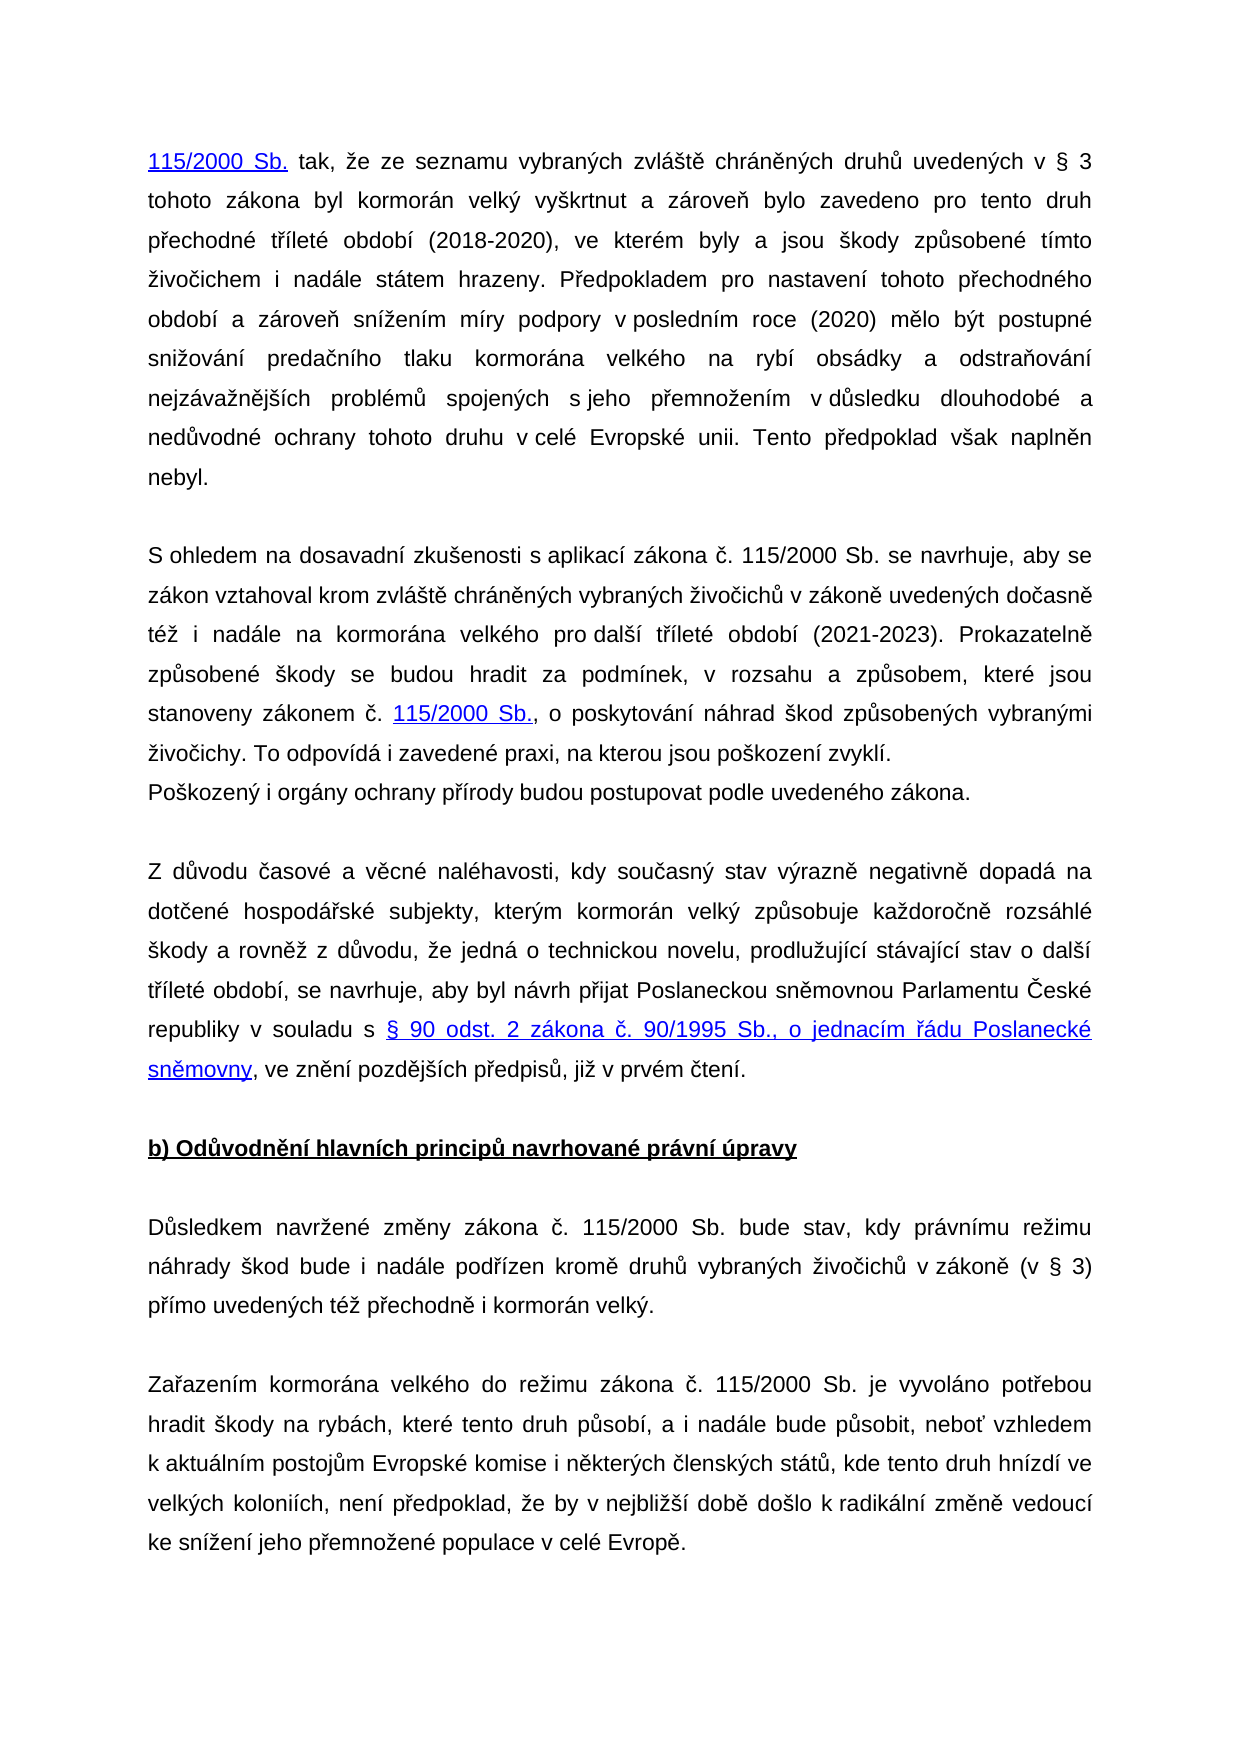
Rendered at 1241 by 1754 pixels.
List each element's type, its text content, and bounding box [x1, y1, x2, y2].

text Důsledkem navržené změny zákona č. 115/2000 Sb. bude stav, kdy právnímu režimu náhrady škod bude i nadále podřízen kromě druhů vybraných živočichů v zákoně (v § 3) přímo uvedených též přechodně i kormorán velký. [148, 1213, 1093, 1319]
text Z důvodu časové a věcné naléhavosti, kdy současný stav výrazně negativně dopadá na dotčené hospodářské subjekty, kterým kormorán velký způsobuje každoročně rozsáhlé škody a rovněž z důvodu, že jedná o technickou novelu, prodlužující stávající stav o další tříleté období, se navrhuje, aby byl návrh přijat Poslaneckou sněmovnou Parlamentu České republiky v souladu s § 90 odst. 2 zákona č. 90/1995 Sb., o jednacím řádu Poslanecké sněmovny, ve znění pozdějších předpisů, již v prvém čtení. [148, 858, 1093, 1082]
text Zařazením kormorána velkého do režimu zákona č. 115/2000 Sb. je vyvoláno potřebou hradit škody na rybách, které tento druh působí, a i nadále bude působit, neboť vzhledem k aktuálním postojům Evropské komise i některých členských států, kde tento druh hnízdí ve velkých koloniích, není předpoklad, že by v nejbližší době došlo k radikální změně vedoucí ke snížení jeho přemnožené populace v celé Evropě. [148, 1371, 1093, 1556]
text b) Odůvodnění hlavních principů navrhované právní úpravy [148, 1134, 1093, 1161]
text S ohledem na dosavadní zkušenosti s aplikací zákona č. 115/2000 Sb. se navrhuje, aby se zákon vztahoval krom zvláště chráněných vybraných živočichů v zákoně uvedených dočasně též i nadále na kormorána velkého pro další tříleté období (2021-2023). Prokazatelně způsobené škody se budou hradit za podmínek, v rozsahu a způsobem, které jsou stanoveny zákonem č. 115/2000 Sb., o poskytování náhrad škod způsobených vybranými živočichy. To odpovídá i zavedené praxi, na kterou jsou poškození zvyklí. [148, 542, 1093, 766]
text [148, 148, 1093, 490]
text Poškozený i orgány ochrany přírody budou postupovat podle uvedeného zákona. [148, 779, 1093, 806]
